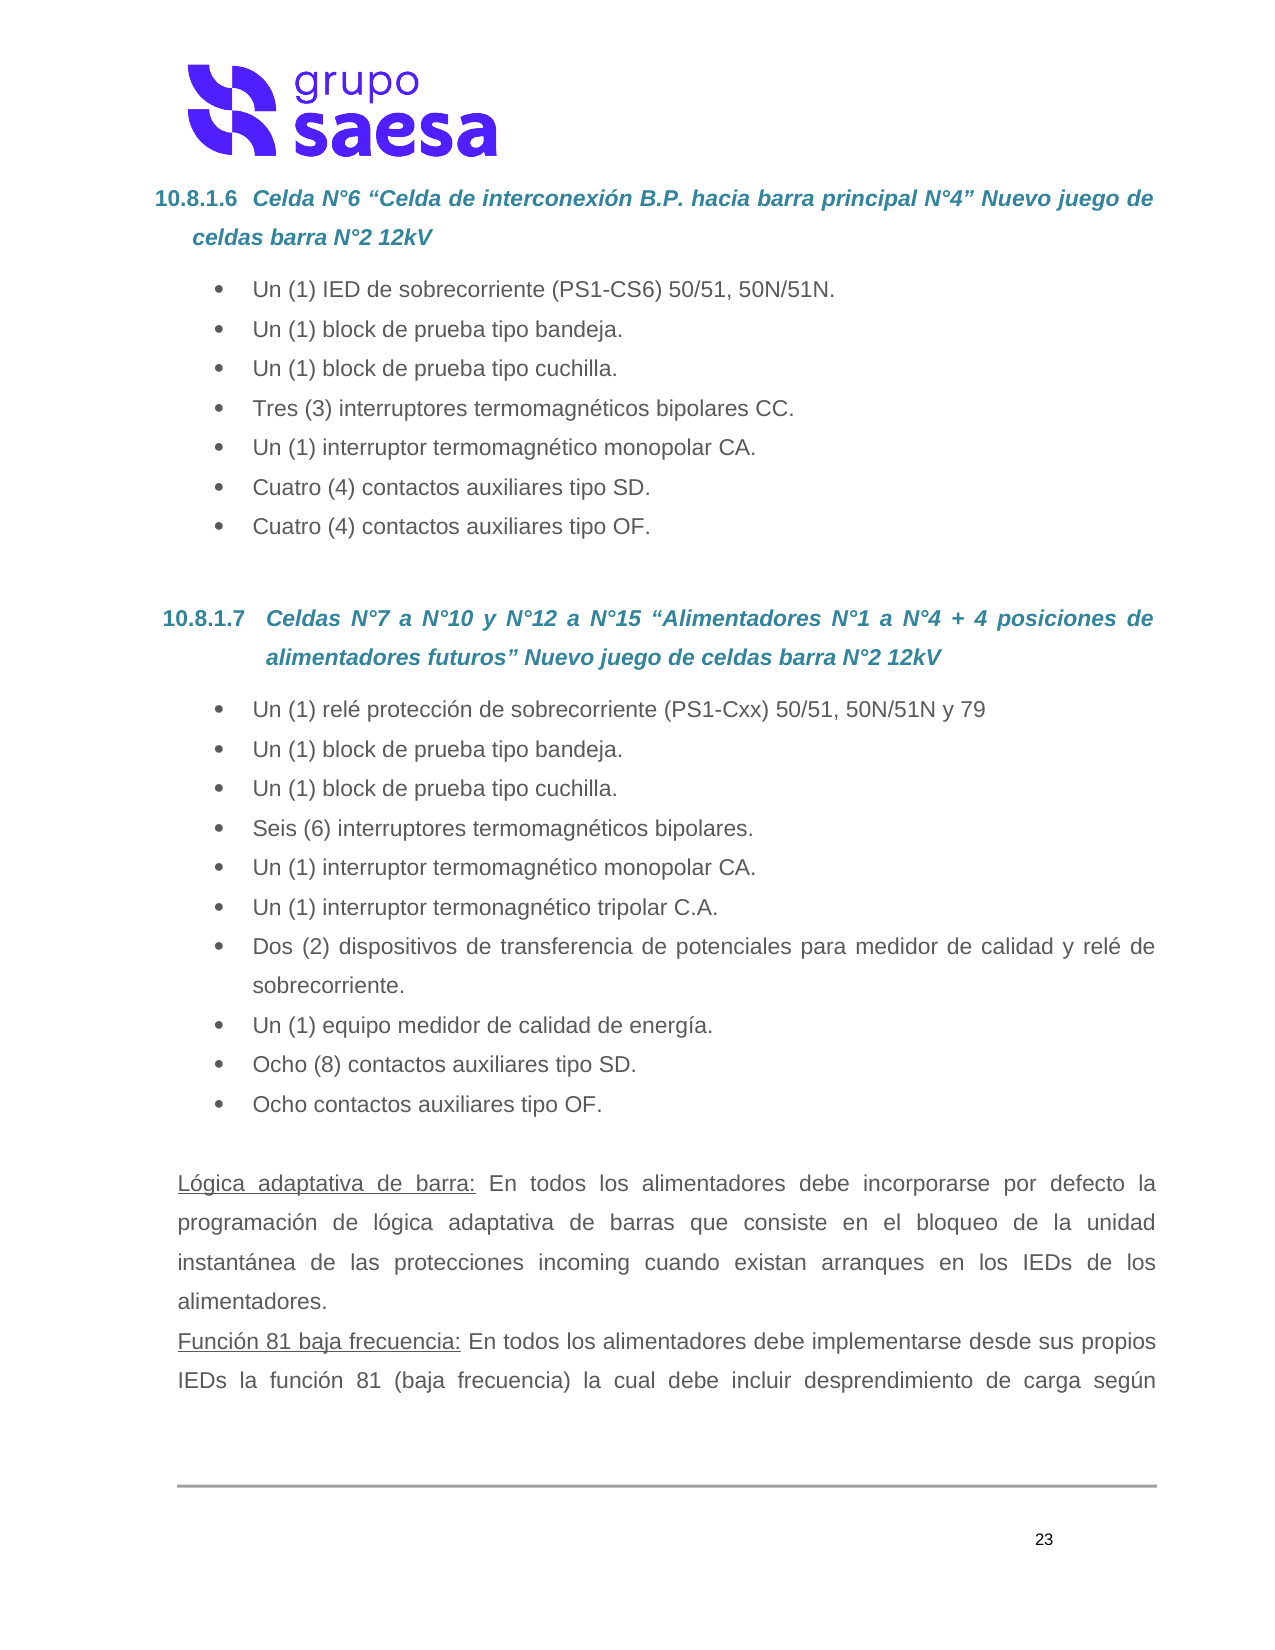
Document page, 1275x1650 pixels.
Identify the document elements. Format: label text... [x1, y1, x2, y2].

list Un (1) block de prueba tipo bandeja. [215, 316, 1157, 342]
list Dos (2) dispositivos de transferencia de potenciales para medidor de calidad y relé de sobrecorriente. [215, 933, 1157, 999]
text Lógica adaptativa de barra: En todos los alimentadores debe incorporarse por defecto la programación de lógica adaptativa de barras que consiste en el bloqueo de la unidad instantánea de las protecciones incoming cuando existan arranques en los IEDs de los alimentadores. [177, 1170, 1157, 1315]
list Ocho (8) contactos auxiliares tipo SD. [215, 1051, 1157, 1078]
list Cuatro (4) contactos auxiliares tipo SD. [215, 474, 1157, 500]
list Un (1) block de prueba tipo bandeja. [215, 736, 1157, 762]
list Cuatro (4) contactos auxiliares tipo OF. [215, 513, 1157, 539]
list Seis (6) interruptores termomagnéticos bipolares. [215, 814, 1157, 841]
subtitle Celda N°6 “Celda de interconexión B.P. hacia barra principal N°4” Nuevo juego de celdas barra N°2 12kV [154, 185, 1157, 251]
list Un (1) block de prueba tipo cuchilla. [215, 775, 1157, 801]
list Un (1) block de prueba tipo cuchilla. [215, 355, 1157, 382]
list Un (1) IED de sobrecorriente (PS1-CS6) 50/51, 50N/51N. [215, 276, 1157, 303]
list Un (1) interruptor termomagnético monopolar CA. [215, 434, 1157, 461]
picture [177, 56, 506, 160]
list Un (1) equipo medidor de calidad de energía. [215, 1012, 1157, 1038]
list Un (1) relé protección de sobrecorriente (PS1-Cxx) 50/51, 50N/51N y 79 [215, 696, 1157, 722]
list Tres (3) interruptores termomagnéticos bipolares CC. [215, 395, 1157, 421]
subtitle Celdas N°7 a N°10 y N°12 a N°15 “Alimentadores N°1 a N°4 + 4 posiciones de alimentadores futuros” Nuevo juego de celdas barra N°2 12kV [162, 605, 1157, 671]
list Ocho contactos auxiliares tipo OF. [215, 1091, 1157, 1117]
list Un (1) interruptor termonagnético tripolar C.A. [215, 893, 1157, 920]
list Un (1) interruptor termomagnético monopolar CA. [215, 854, 1157, 880]
